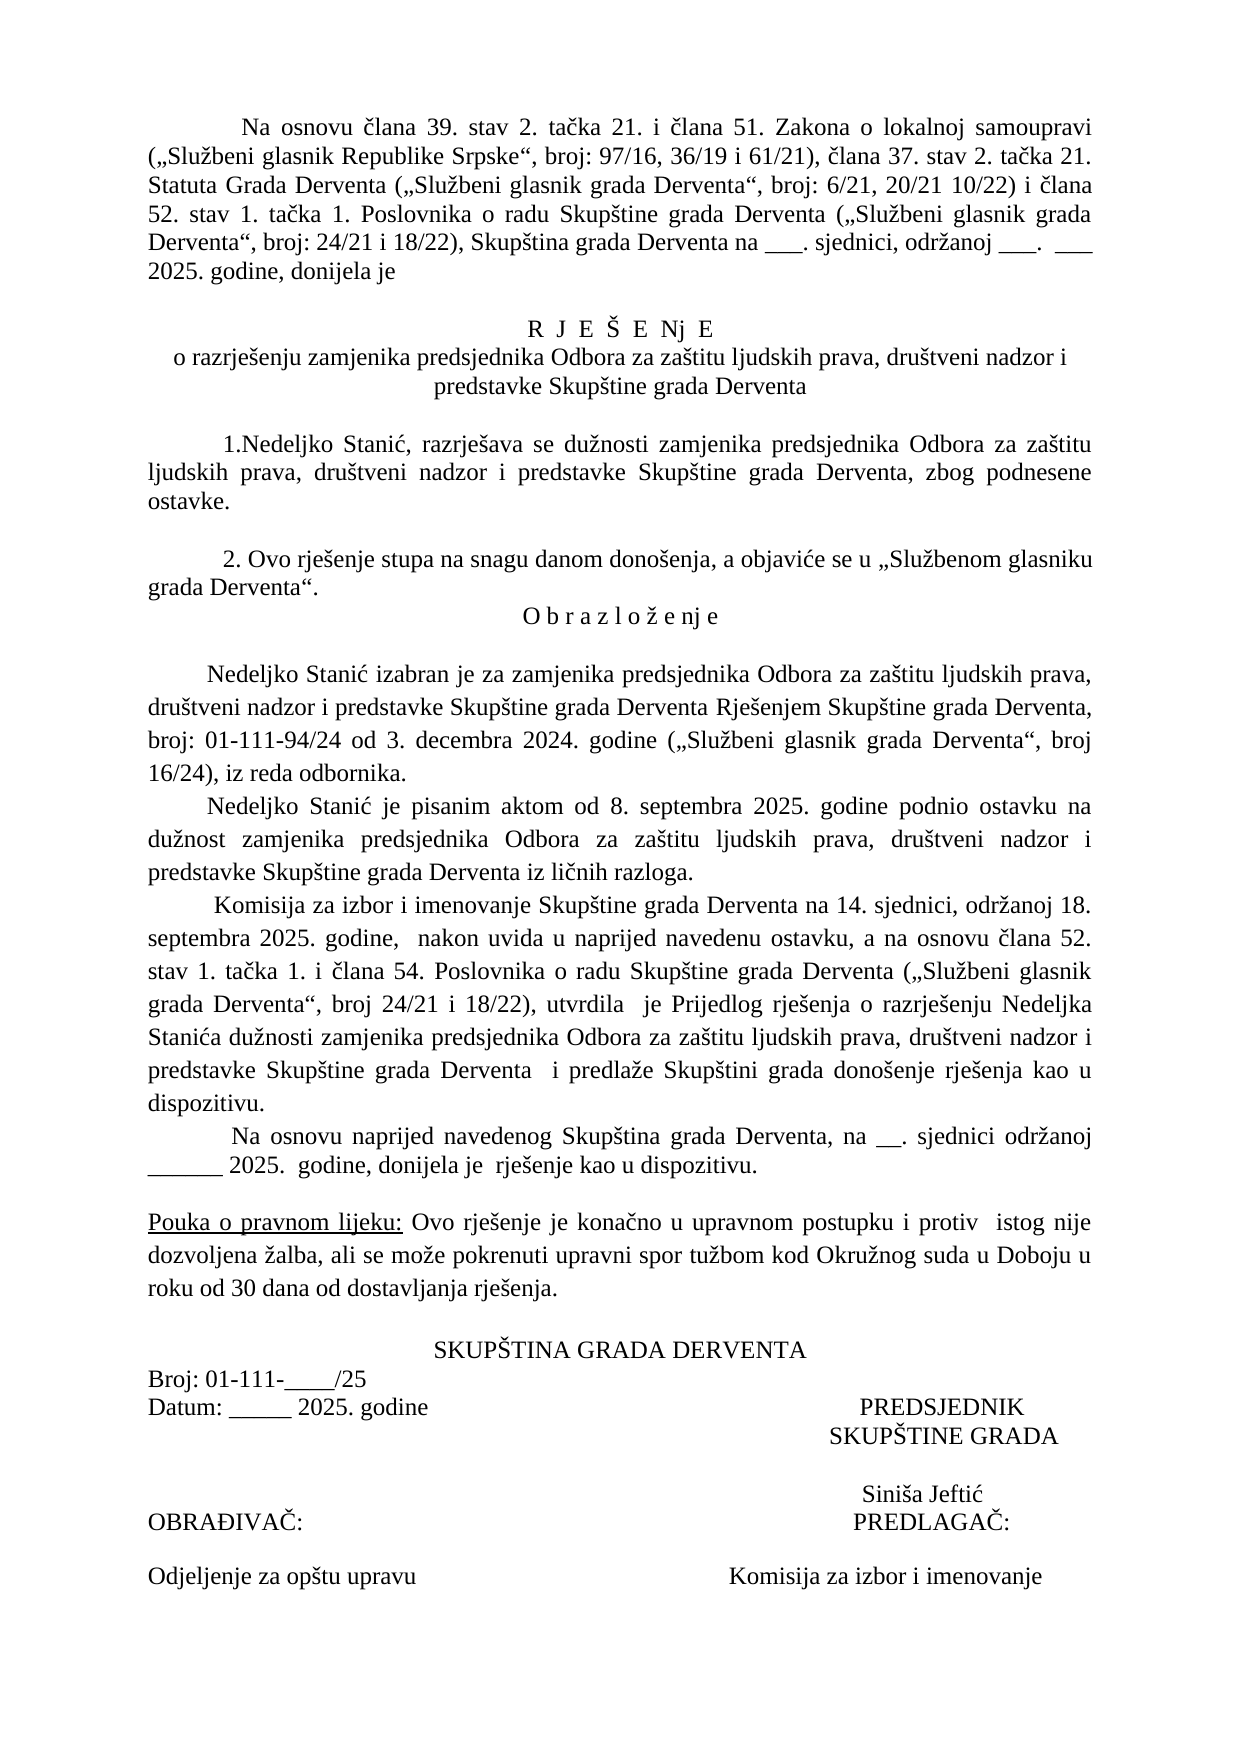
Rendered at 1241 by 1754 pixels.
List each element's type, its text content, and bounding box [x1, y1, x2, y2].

text OBRAĐIVAČ: PREDLAGAČ: [148, 1507, 1093, 1536]
text Na osnovu člana 39. stav 2. tačka 21. i člana 51. Zakona o lokalnoj samoupravi („Službeni glasnik Republike Srpske“, broj: 97/16, 36/19 i 61/21), člana 37. stav 2. tačka 21. Statuta Grada Derventa („Službeni glasnik grada Derventa“, broj: 6/21, 20/21 10/22) i člana 52. stav 1. tačka 1. Poslovnika o radu Skupštine grada Derventa („Službeni glasnik grada Derventa“, broj: 24/21 i 18/22), Skupština grada Derventa na ___. sjednici, održanoj ___. ___ 2025. godine, donijela je [148, 112, 1093, 285]
text Komisija za izbor i imenovanje Skupštine grada Derventa na 14. sjednici, održanoj 18. septembra 2025. godine, nakon uvida u naprijed navedenu ostavku, a na osnovu člana 52. stav 1. tačka 1. i člana 54. Poslovnika o radu Skupštine grada Derventa („Službeni glasnik grada Derventa“, broj 24/21 i 18/22), utvrdila je Prijedlog rješenja o razrješenju Nedeljka Stanića dužnosti zamjenika predsjednika Odbora za zaštitu ljudskih prava, društveni nadzor i predstavke Skupštine grada Derventa i predlaže Skupštini grada donošenje rješenja kao u dispozitivu. [148, 890, 1093, 1117]
text Nedeljko Stanić je pisanim aktom od 8. septembra 2025. godine podnio ostavku na dužnost zamjenika predsjednika Odbora za zaštitu ljudskih prava, društveni nadzor i predstavke Skupštine grada Derventa iz ličnih razloga. [148, 791, 1093, 886]
text SKUPŠTINE GRADA [148, 1421, 1093, 1450]
text Siniša Jeftić [148, 1479, 1093, 1507]
text R J E Š E Nj E [148, 314, 1093, 342]
text Pouka o pravnom lijeku: Ovo rješenje je konačno u upravnom postupku i protiv istog nije dozvoljena žalba, ali se može pokrenuti upravni spor tužbom kod Okružnog suda u Doboju u roku od 30 dana od dostavljanja rješenja. [148, 1207, 1093, 1302]
text Odjeljenje za opštu upravu Komisija za izbor i imenovanje [148, 1561, 1093, 1590]
text Datum: _____ 2025. godine PREDSJEDNIK [148, 1392, 1093, 1421]
text o razrješenju zamjenika predsjednika Odbora za zaštitu ljudskih prava, društveni nadzor i predstavke Skupštine grada Derventa [148, 342, 1093, 400]
text O b r a z l o ž e nj e [148, 601, 1093, 630]
text 1.Nedeljko Stanić, razrješava se dužnosti zamjenika predsjednika Odbora za zaštitu ljudskih prava, društveni nadzor i predstavke Skupštine grada Derventa, zbog podnesene ostavke. [148, 429, 1093, 515]
text Na osnovu naprijed navedenog Skupština grada Derventa, na __. sjednici održanoj ______ 2025. godine, donijela je rješenje kao u dispozitivu. [148, 1121, 1093, 1178]
text 2. Ovo rješenje stupa na snagu danom donošenja, a objaviće se u „Službenom glasniku grada Derventa“. [148, 544, 1093, 601]
text SKUPŠTINA GRADA DERVENTA [148, 1335, 1093, 1364]
text Broj: 01-111-____/25 [148, 1364, 1093, 1392]
text Nedeljko Stanić izabran je za zamjenika predsjednika Odbora za zaštitu ljudskih prava, društveni nadzor i predstavke Skupštine grada Derventa Rješenjem Skupštine grada Derventa, broj: 01-111-94/24 od 3. decembra 2024. godine („Službeni glasnik grada Derventa“, broj 16/24), iz reda odbornika. [148, 659, 1093, 786]
